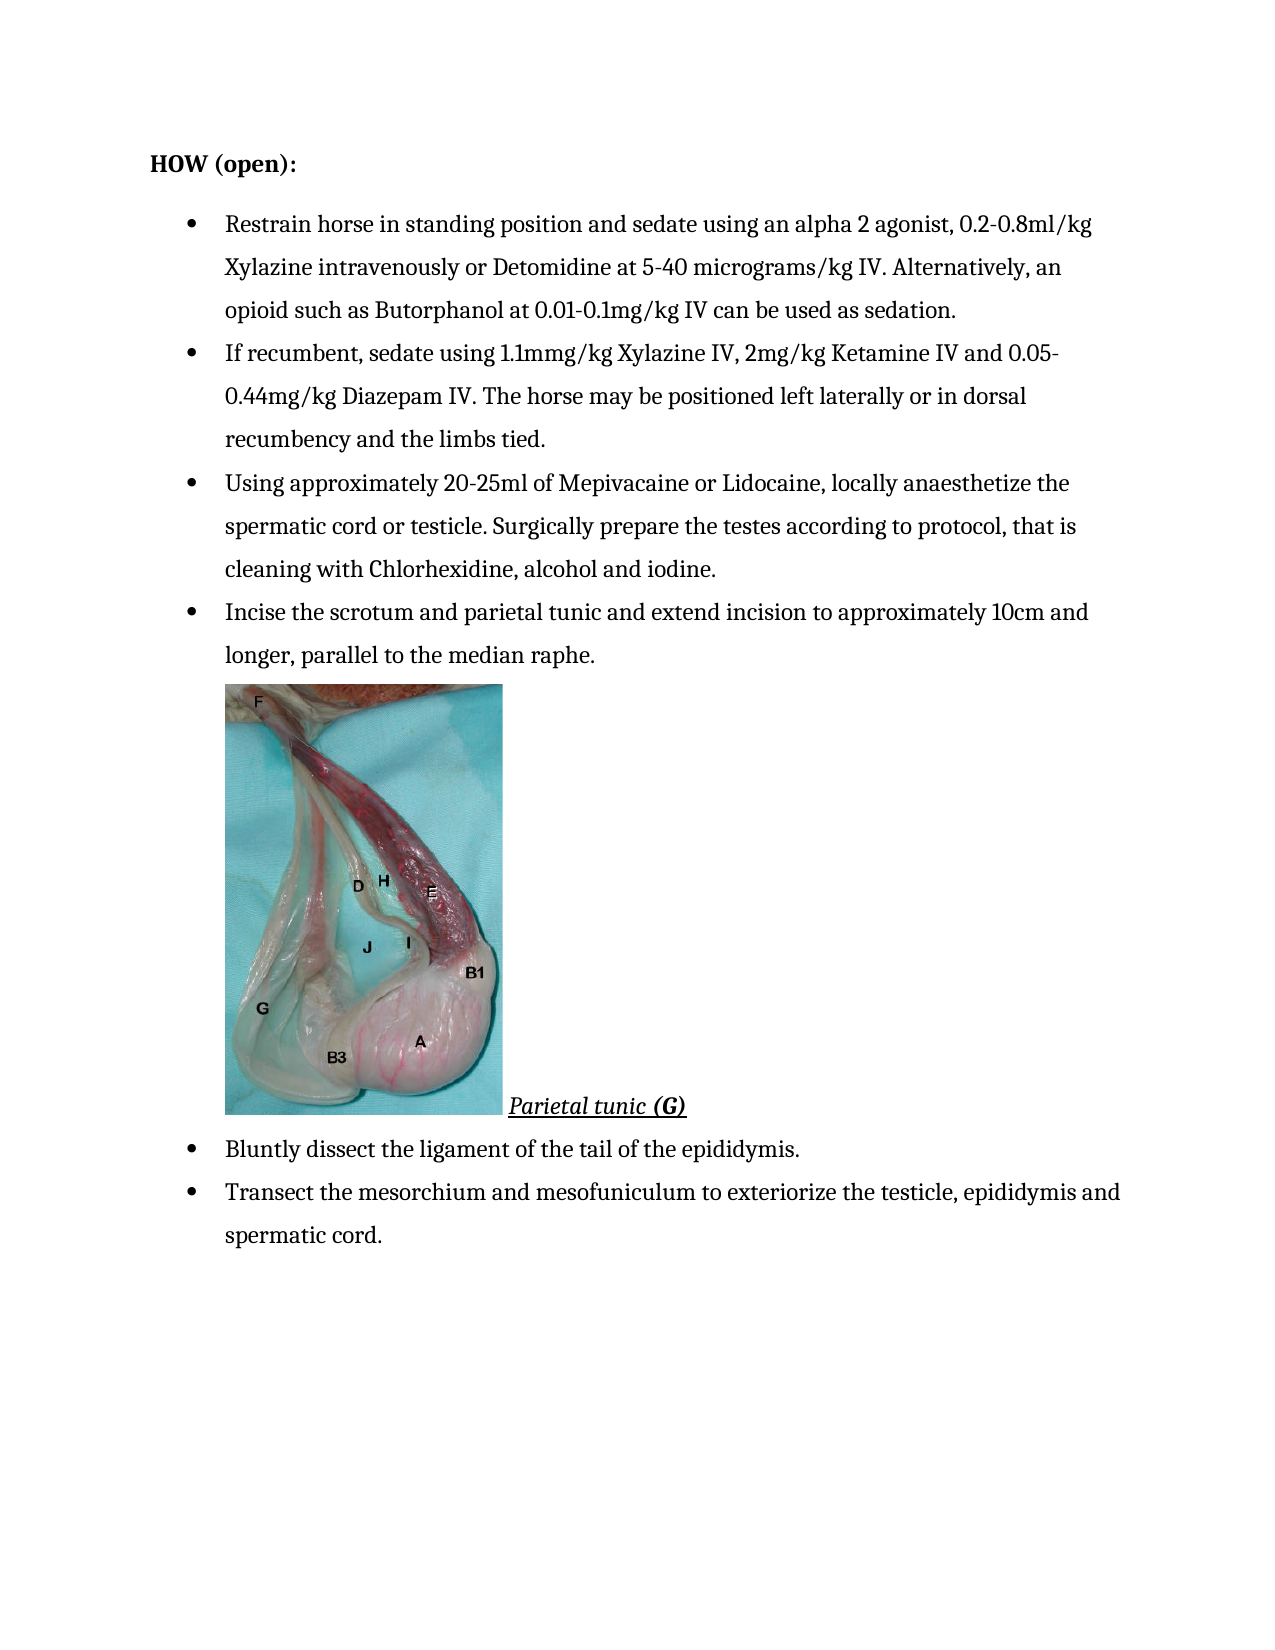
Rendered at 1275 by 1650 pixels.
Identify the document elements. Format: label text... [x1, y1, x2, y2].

list If recumbent, sedate using 1.1mmg/kg Xylazine IV, 2mg/kg Ketamine IV and 0.05-0.44mg/kg Diazepam IV. The horse may be positioned left laterally or in dorsal recumbency and the limbs tied. [187, 339, 1125, 454]
list Transect the mesorchium and mesofuniculum to exteriorize the testicle, epididymis and spermatic cord. [187, 1178, 1125, 1250]
list Incise the scrotum and parietal tunic and extend incision to approximately 10cm and longer, parallel to the median raphe. [187, 598, 1125, 670]
list Bluntly dissect the ligament of the tail of the epididymis. [187, 1135, 1125, 1164]
list Restrain horse in standing position and sedate using an alpha 2 agonist, 0.2-0.8ml/kg Xylazine intravenously or Detomidine at 5-40 micrograms/kg IV. Alternatively, an opioid such as Butorphanol at 0.01-0.1mg/kg IV can be used as sedation. [187, 210, 1125, 325]
picture [225, 684, 503, 1115]
text HOW (open): [150, 150, 1125, 179]
list Using approximately 20-25ml of Mepivacaine or Lidocaine, locally anaesthetize the spermatic cord or testicle. Surgically prepare the testes according to protocol, that is cleaning with Chlorhexidine, alcohol and iodine. [187, 468, 1125, 583]
